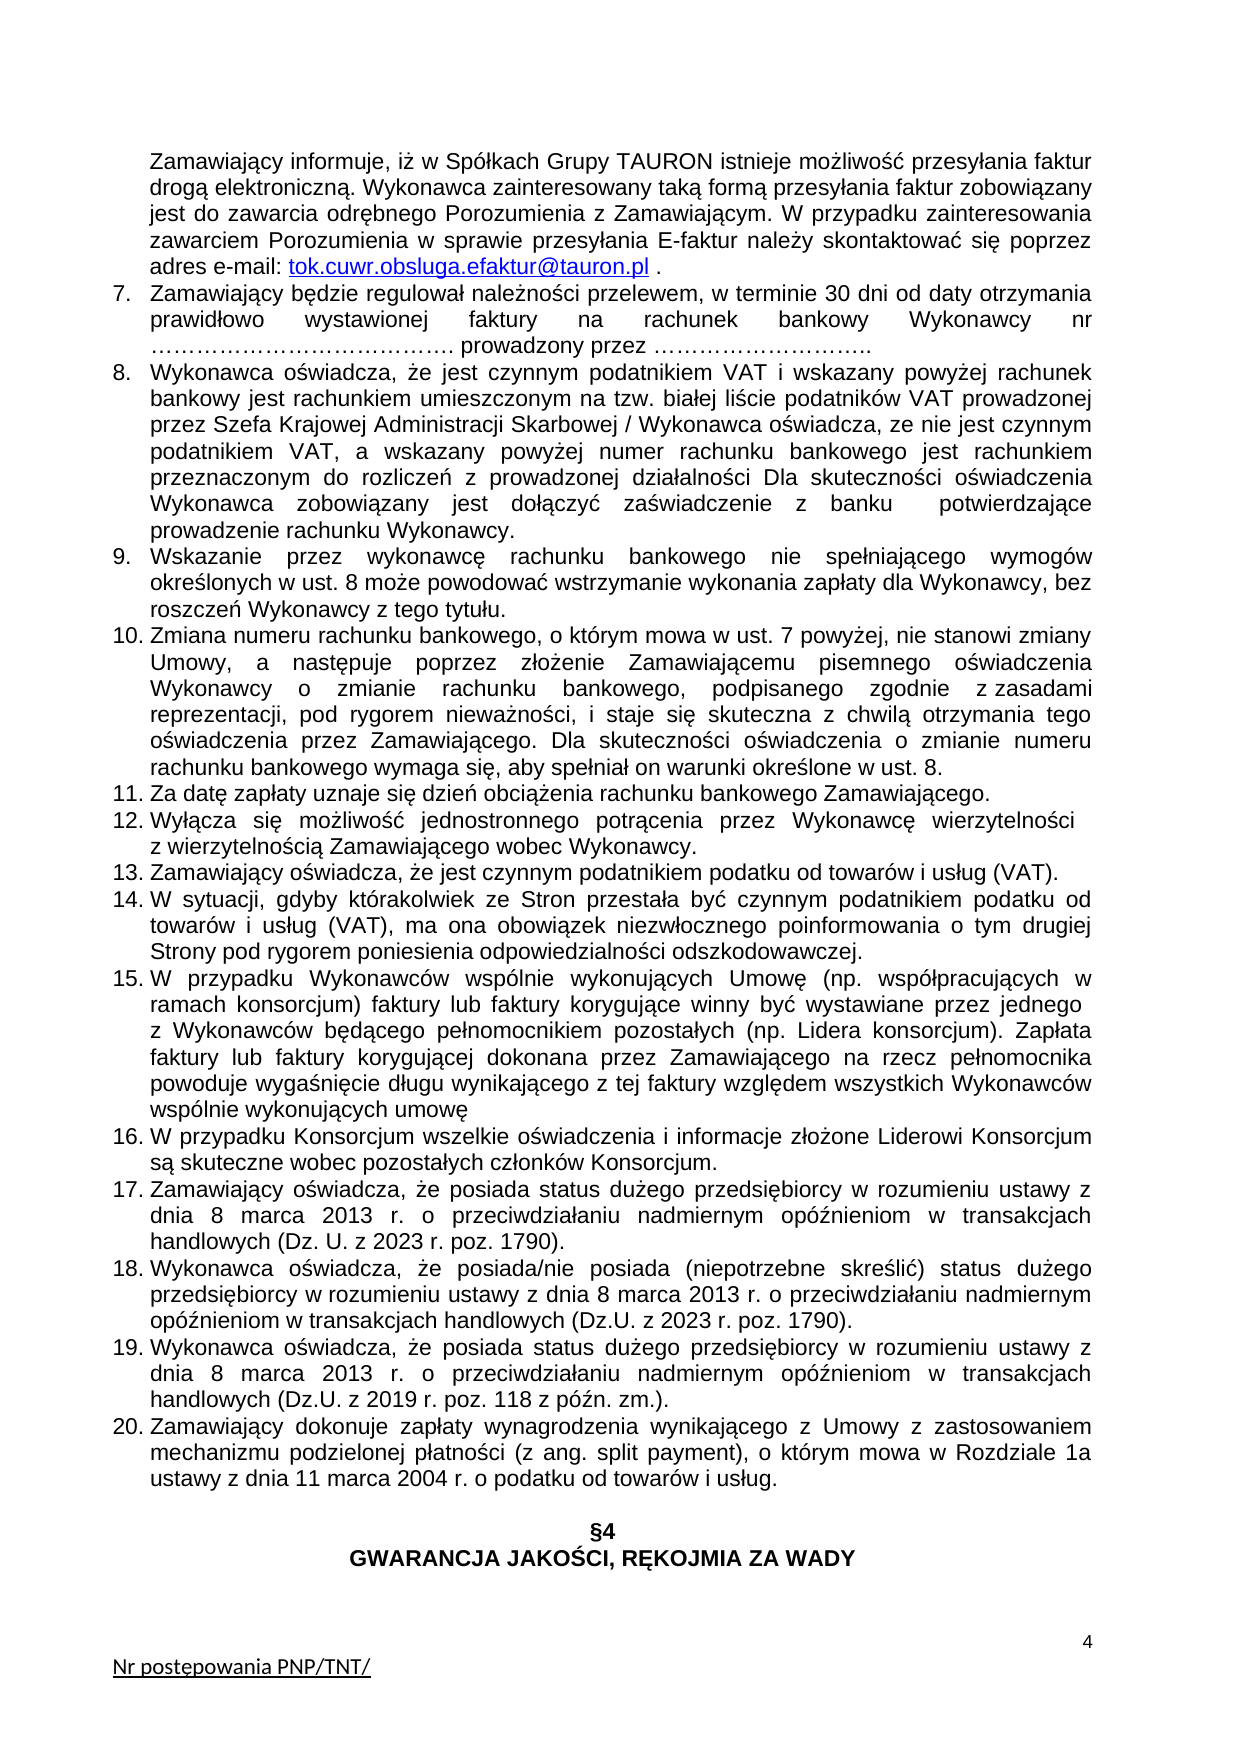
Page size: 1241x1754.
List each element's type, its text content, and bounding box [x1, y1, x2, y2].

list W przypadku Wykonawców wspólnie wykonujących Umowę (np. współpracujących w ramach konsorcjum) faktury lub faktury korygujące winny być wystawiane przez jednego z Wykonawców będącego pełnomocnikiem pozostałych (np. Lidera konsorcjum). Zapłata faktury lub faktury korygującej dokonana przez Zamawiającego na rzecz pełnomocnika powoduje wygaśnięcie długu wynikającego z tej faktury względem wszystkich Wykonawców wspólnie wykonujących umowę [112, 965, 1092, 1123]
list Zamawiający oświadcza, że posiada status dużego przedsiębiorcy w rozumieniu ustawy z dnia 8 marca 2013 r. o przeciwdziałaniu nadmiernym opóźnieniom w transakcjach handlowych (Dz. U. z 2023 r. poz. 1790). [112, 1176, 1092, 1254]
list Zamawiający będzie regulował należności przelewem, w terminie 30 dni od daty otrzymania prawidłowo wystawionej faktury na rachunek bankowy Wykonawcy nr …………………………………. prowadzony przez ……………………….. [112, 279, 1092, 358]
list Zamawiający oświadcza, że jest czynnym podatnikiem podatku od towarów i usług (VAT). [112, 859, 1092, 886]
list Zamawiający dokonuje zapłaty wynagrodzenia wynikającego z Umowy z zastosowaniem mechanizmu podzielonej płatności (z ang. split payment), o którym mowa w Rozdziale 1a ustawy z dnia 11 marca 2004 r. o podatku od towarów i usług. [112, 1413, 1092, 1492]
list Za datę zapłaty uznaje się dzień obciążenia rachunku bankowego Zamawiającego. [112, 780, 1092, 807]
text GWARANCJA JAKOŚCI, RĘKOJMIA ZA WADY [112, 1544, 1092, 1571]
list W sytuacji, gdyby którakolwiek ze Stron przestała być czynnym podatnikiem podatku od towarów i usług (VAT), ma ona obowiązek niezwłocznego poinformowania o tym drugiej Strony pod rygorem poniesienia odpowiedzialności odszkodowawczej. [112, 886, 1092, 965]
list Wykonawca oświadcza, że jest czynnym podatnikiem VAT i wskazany powyżej rachunek bankowy jest rachunkiem umieszczonym na tzw. białej liście podatników VAT prowadzonej przez Szefa Krajowej Administracji Skarbowej / Wykonawca oświadcza, ze nie jest czynnym podatnikiem VAT, a wskazany powyżej numer rachunku bankowego jest rachunkiem przeznaczonym do rozliczeń z prowadzonej działalności Dla skuteczności oświadczenia Wykonawca zobowiązany jest dołączyć zaświadczenie z banku potwierdzające prowadzenie rachunku Wykonawcy. [112, 358, 1092, 543]
list Wykonawca oświadcza, że posiada/nie posiada (niepotrzebne skreślić) status dużego przedsiębiorcy w rozumieniu ustawy z dnia 8 marca 2013 r. o przeciwdziałaniu nadmiernym opóźnieniom w transakcjach handlowych (Dz.U. z 2023 r. poz. 1790). [112, 1254, 1092, 1334]
list Wyłącza się możliwość jednostronnego potrącenia przez Wykonawcę wierzytelności z wierzytelnością Zamawiającego wobec Wykonawcy. [112, 807, 1092, 859]
list W przypadku Konsorcjum wszelkie oświadczenia i informacje złożone Liderowi Konsorcjum są skuteczne wobec pozostałych członków Konsorcjum. [112, 1123, 1092, 1176]
list Zmiana numeru rachunku bankowego, o którym mowa w ust. 7 powyżej, nie stanowi zmiany Umowy, a następuje poprzez złożenie Zamawiającemu pisemnego oświadczenia Wykonawcy o zmianie rachunku bankowego, podpisanego zgodnie z zasadami reprezentacji, pod rygorem nieważności, i staje się skuteczna z chwilą otrzymania tego oświadczenia przez Zamawiającego. Dla skuteczności oświadczenia o zmianie numeru rachunku bankowego wymaga się, aby spełniał on warunki określone w ust. 8. [112, 622, 1092, 780]
list Wskazanie przez wykonawcę rachunku bankowego nie spełniającego wymogów określonych w ust. 8 może powodować wstrzymanie wykonania zapłaty dla Wykonawcy, bez roszczeń Wykonawcy z tego tytułu. [112, 543, 1092, 622]
text §4 [112, 1518, 1092, 1544]
text Zamawiający informuje, iż w Spółkach Grupy TAURON istnieje możliwość przesyłania faktur drogą elektroniczną. Wykonawca zainteresowany taką formą przesyłania faktur zobowiązany jest do zawarcia odrębnego Porozumienia z Zamawiającym. W przypadku zainteresowania zawarciem Porozumienia w sprawie przesyłania E-faktur należy skontaktować się poprzez adres e-mail: tok.cuwr.obsluga.efaktur@tauron.pl . [149, 148, 1092, 279]
list Wykonawca oświadcza, że posiada status dużego przedsiębiorcy w rozumieniu ustawy z dnia 8 marca 2013 r. o przeciwdziałaniu nadmiernym opóźnieniom w transakcjach handlowych (Dz.U. z 2019 r. poz. 118 z późn. zm.). [112, 1334, 1092, 1413]
